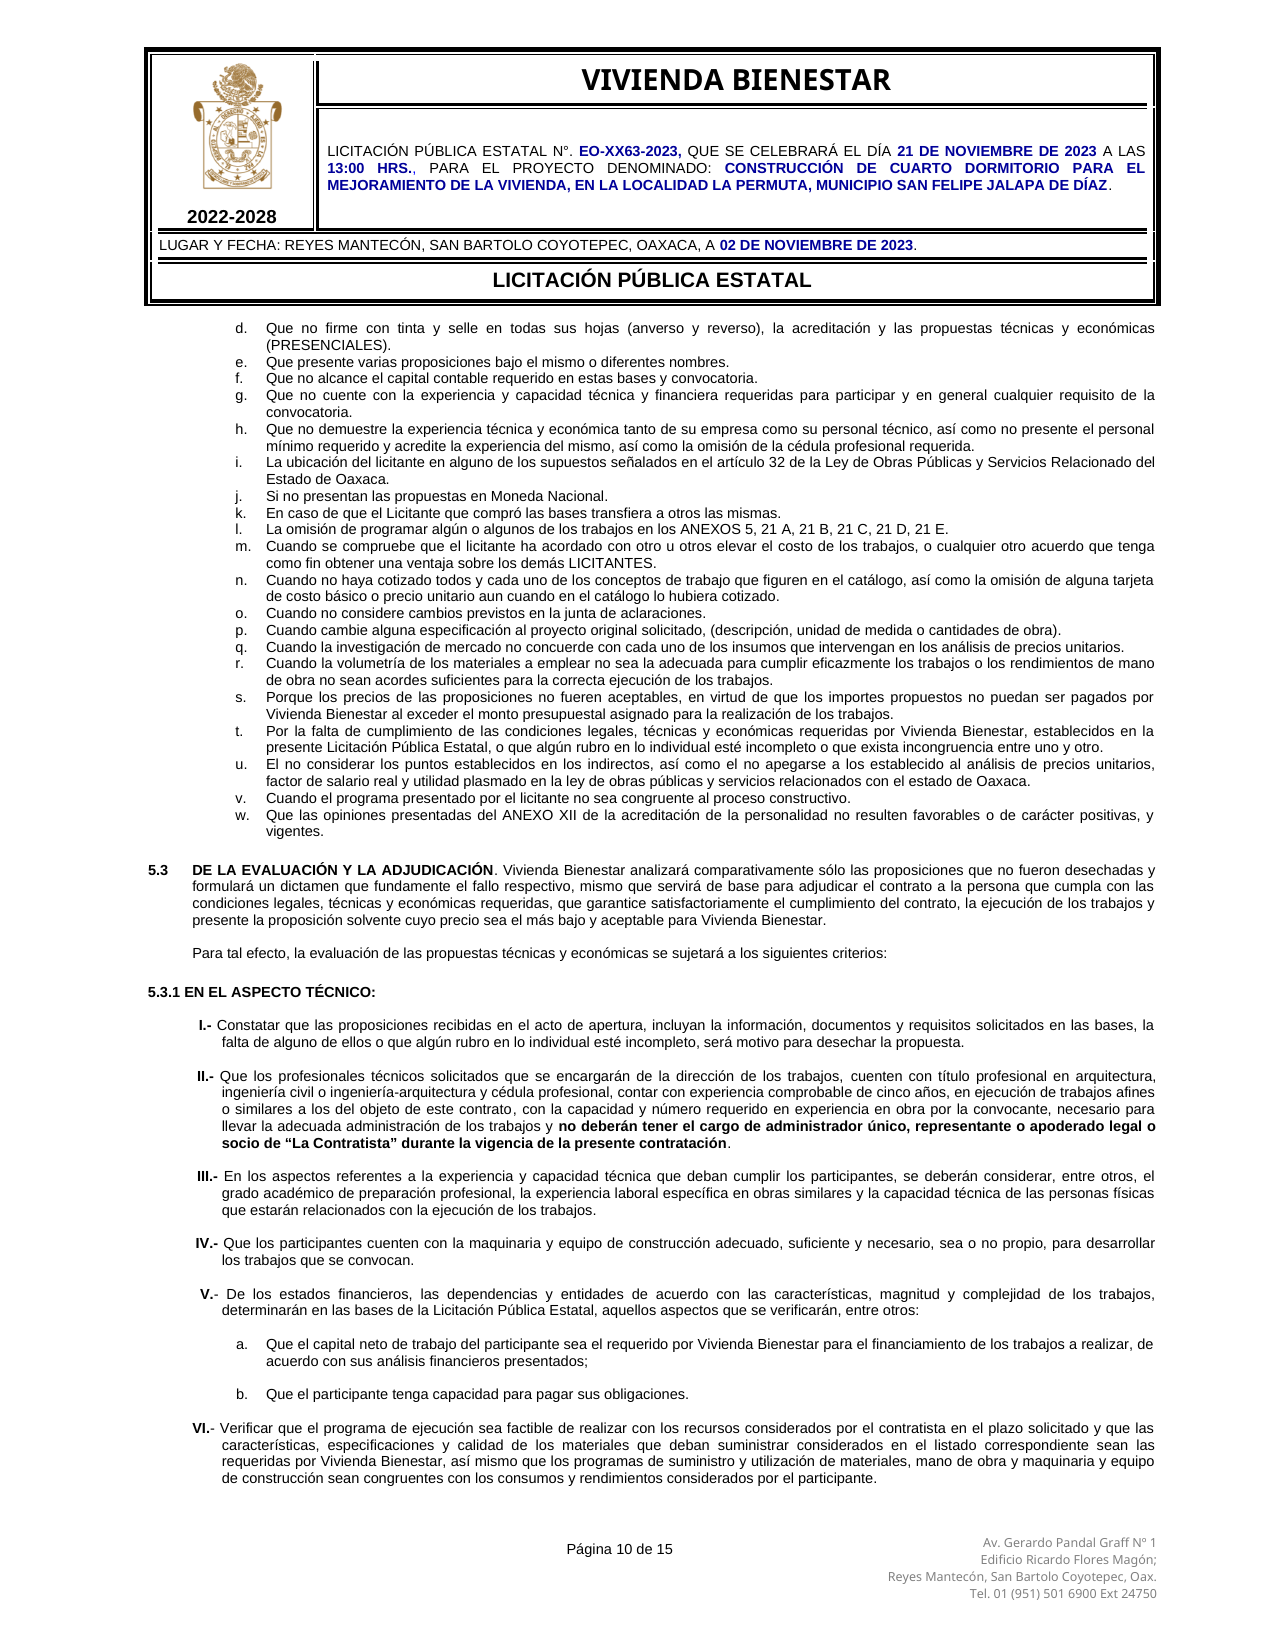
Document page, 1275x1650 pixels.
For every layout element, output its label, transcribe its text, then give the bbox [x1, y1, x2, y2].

text IV.- Que los participantes cuenten con la maquinaria y equipo de construcción adecuado, suficiente y necesario, sea o no propio, para desarrollar los trabajos que se convocan. [195, 1235, 1157, 1268]
text V.- De los estados financieros, las dependencias y entidades de acuerdo con las características, magnitud y complejidad de los trabajos, determinarán en las bases de la Licitación Pública Estatal, aquellos aspectos que se verificarán, entre otros: [200, 1285, 1157, 1319]
text I.- Constatar que las proposiciones recibidas en el acto de apertura, incluyan la información, documentos y requisitos solicitados en las bases, la falta de alguno de ellos o que algún rubro en lo individual esté incompleto, será motivo para desechar la propuesta. [198, 1017, 1157, 1051]
list Cuando el programa presentado por el licitante no sea congruente al proceso constructivo. [235, 789, 1157, 806]
list La ubicación del licitante en alguno de los supuestos señalados en el artículo 32 de la Ley de Obras Públicas y Servicios Relacionado del Estado de Oaxaca. [235, 454, 1157, 487]
picture [187, 59, 285, 188]
list Cuando la investigación de mercado no concuerde con cada uno de los insumos que intervengan en los análisis de precios unitarios. [235, 638, 1157, 655]
list Que no alcance el capital contable requerido en estas bases y convocatoria. [235, 370, 1157, 387]
list Que no cuente con la experiencia y capacidad técnica y financiera requeridas para participar y en general cualquier requisito de la convocatoria. [235, 387, 1157, 420]
list Porque los precios de las proposiciones no fueren aceptables, en virtud de que los importes propuestos no puedan ser pagados por Vivienda Bienestar al exceder el monto presupuestal asignado para la realización de los trabajos. [235, 689, 1157, 722]
list Por la falta de cumplimiento de las condiciones legales, técnicas y económicas requeridas por Vivienda Bienestar, establecidos en la presente Licitación Pública Estatal, o que algún rubro en lo individual esté incompleto o que exista incongruencia entre uno y otro. [235, 722, 1157, 756]
text Para tal efecto, la evaluación de las propuestas técnicas y económicas se sujetará a los siguientes criterios: [192, 945, 1157, 962]
list El no considerar los puntos establecidos en los indirectos, así como el no apegarse a los establecido al análisis de precios unitarios, factor de salario real y utilidad plasmado en la ley de obras públicas y servicios relacionados con el estado de Oaxaca. [235, 756, 1157, 789]
list La omisión de programar algún o algunos de los trabajos en los ANEXOS 5, 21 A, 21 B, 21 C, 21 D, 21 E. [235, 521, 1157, 538]
text VI.- Verificar que el programa de ejecución sea factible de realizar con los recursos considerados por el contratista en el plazo solicitado y que las características, especificaciones y calidad de los materiales que deban suministrar considerados en el listado correspondiente sean las requeridas por Vivienda Bienestar, así mismo que los programas de suministro y utilización de materiales, mano de obra y maquinaria y equipo de construcción sean congruentes con los consumos y rendimientos considerados por el participante. [192, 1419, 1157, 1487]
list Que no firme con tinta y selle en todas sus hojas (anverso y reverso), la acreditación y las propuestas técnicas y económicas (PRESENCIALES). [235, 320, 1157, 353]
list Que presente varias proposiciones bajo el mismo o diferentes nombres. [235, 353, 1157, 370]
list Que no demuestre la experiencia técnica y económica tanto de su empresa como su personal técnico, así como no presente el personal mínimo requerido y acredite la experiencia del mismo, así como la omisión de la cédula profesional requerida. [235, 420, 1157, 454]
text II.- Que los profesionales técnicos solicitados que se encargarán de la dirección de los trabajos, cuenten con título profesional en arquitectura, ingeniería civil o ingeniería-arquitectura y cédula profesional, contar con experiencia comprobable de cinco años, en ejecución de trabajos afines o similares a los del objeto de este contrato, con la capacidad y número requerido en experiencia en obra por la convocante, necesario para llevar la adecuada administración de los trabajos y no deberán tener el cargo de administrador único, representante o apoderado legal o socio de “La Contratista” durante la vigencia de la presente contratación. [197, 1067, 1157, 1151]
list Que el participante tenga capacidad para pagar sus obligaciones. [236, 1386, 1157, 1403]
list Cuando se compruebe que el licitante ha acordado con otro u otros elevar el costo de los trabajos, o cualquier otro acuerdo que tenga como fin obtener una ventaja sobre los demás LICITANTES. [235, 538, 1157, 571]
list Cuando no considere cambios previstos en la junta de aclaraciones. [235, 605, 1157, 622]
list Cuando la volumetría de los materiales a emplear no sea la adecuada para cumplir eficazmente los trabajos o los rendimientos de mano de obra no sean acordes suficientes para la correcta ejecución de los trabajos. [235, 655, 1157, 689]
list DE LA EVALUACIÓN Y LA ADJUDICACIÓN. Vivienda Bienestar analizará comparativamente sólo las proposiciones que no fueron desechadas y formulará un dictamen que fundamente el fallo respectivo, mismo que servirá de base para adjudicar el contrato a la persona que cumpla con las condiciones legales, técnicas y económicas requeridas, que garantice satisfactoriamente el cumplimiento del contrato, la ejecución de los trabajos y presente la proposición solvente cuyo precio sea el más bajo y aceptable para Vivienda Bienestar. [148, 861, 1157, 928]
list Cuando cambie alguna especificación al proyecto original solicitado, (descripción, unidad de medida o cantidades de obra). [235, 622, 1157, 638]
list En caso de que el Licitante que compró las bases transfiera a otros las mismas. [235, 504, 1157, 521]
list Que las opiniones presentadas del ANEXO XII de la acreditación de la personalidad no resulten favorables o de carácter positivas, y vigentes. [235, 806, 1157, 840]
list Que el capital neto de trabajo del participante sea el requerido por Vivienda Bienestar para el financiamiento de los trabajos a realizar, de acuerdo con sus análisis financieros presentados; [236, 1336, 1157, 1369]
text III.- En los aspectos referentes a la experiencia y capacidad técnica que deban cumplir los participantes, se deberán considerar, entre otros, el grado académico de preparación profesional, la experiencia laboral específica en obras similares y la capacidad técnica de las personas físicas que estarán relacionados con la ejecución de los trabajos. [197, 1168, 1157, 1218]
text 5.3.1 EN EL ASPECTO TÉCNICO: [148, 983, 1157, 1000]
list Si no presentan las propuestas en Moneda Nacional. [235, 487, 1157, 504]
list Cuando no haya cotizado todos y cada uno de los conceptos de trabajo que figuren en el catálogo, así como la omisión de alguna tarjeta de costo básico o precio unitario aun cuando en el catálogo lo hubiera cotizado. [235, 571, 1157, 605]
